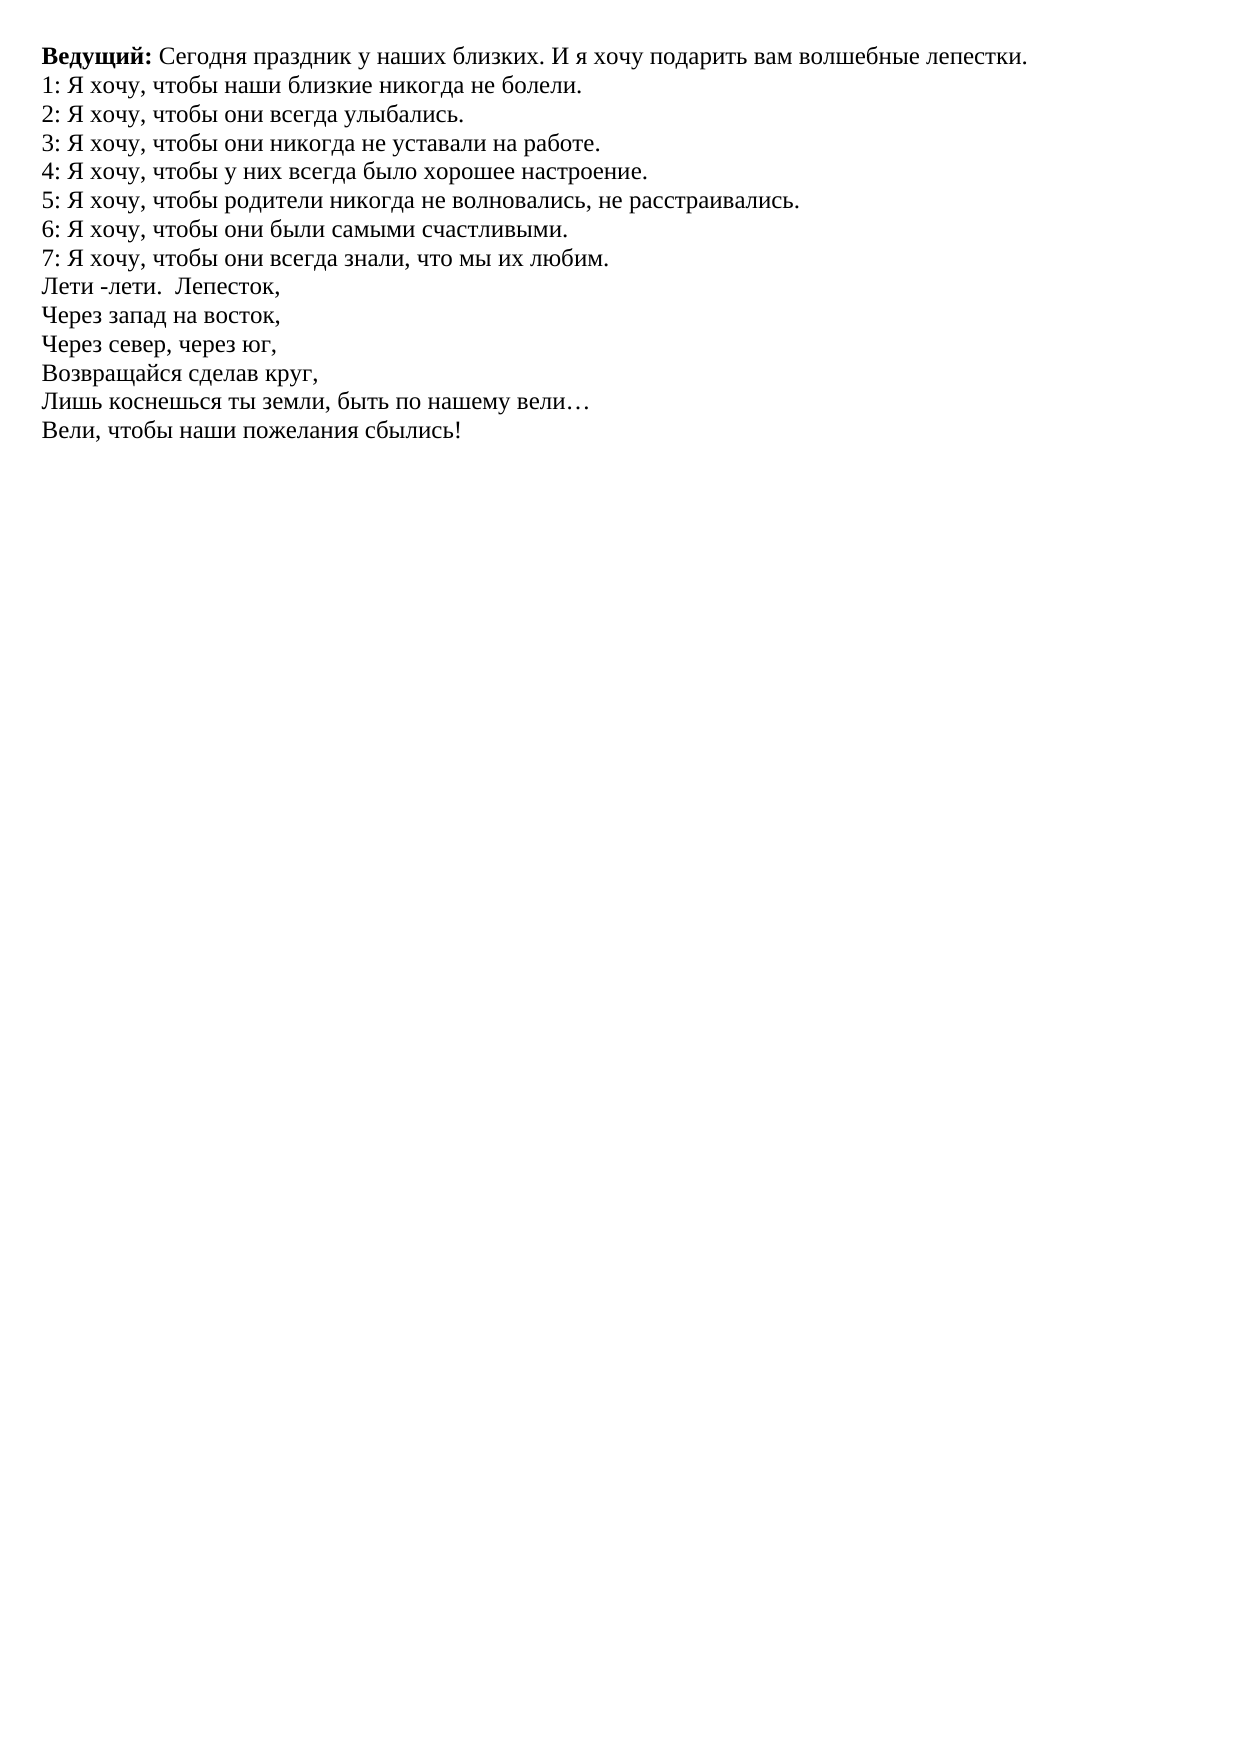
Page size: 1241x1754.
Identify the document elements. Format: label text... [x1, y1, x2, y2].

text Ведущий: Сегодня праздник у наших близких. И я хочу подарить вам волшебные лепестки. 1: Я хочу, чтобы наши близкие никогда не болели. 2: Я хочу, чтобы они всегда улыбались. 3: Я хочу, чтобы они никогда не уставали на работе. 4: Я хочу, чтобы у них всегда было хорошее настроение. 5: Я хочу, чтобы родители никогда не волновались, не расстраивались. 6: Я хочу, чтобы они были самыми счастливыми. 7: Я хочу, чтобы они всегда знали, что мы их любим. Лети -лети. Лепесток, Через запад на восток, Через север, через юг, Возвращайся сделав круг, Лишь коснешься ты земли, быть по нашему вели… Вели, чтобы наши пожелания сбылись! [41, 41, 1199, 472]
